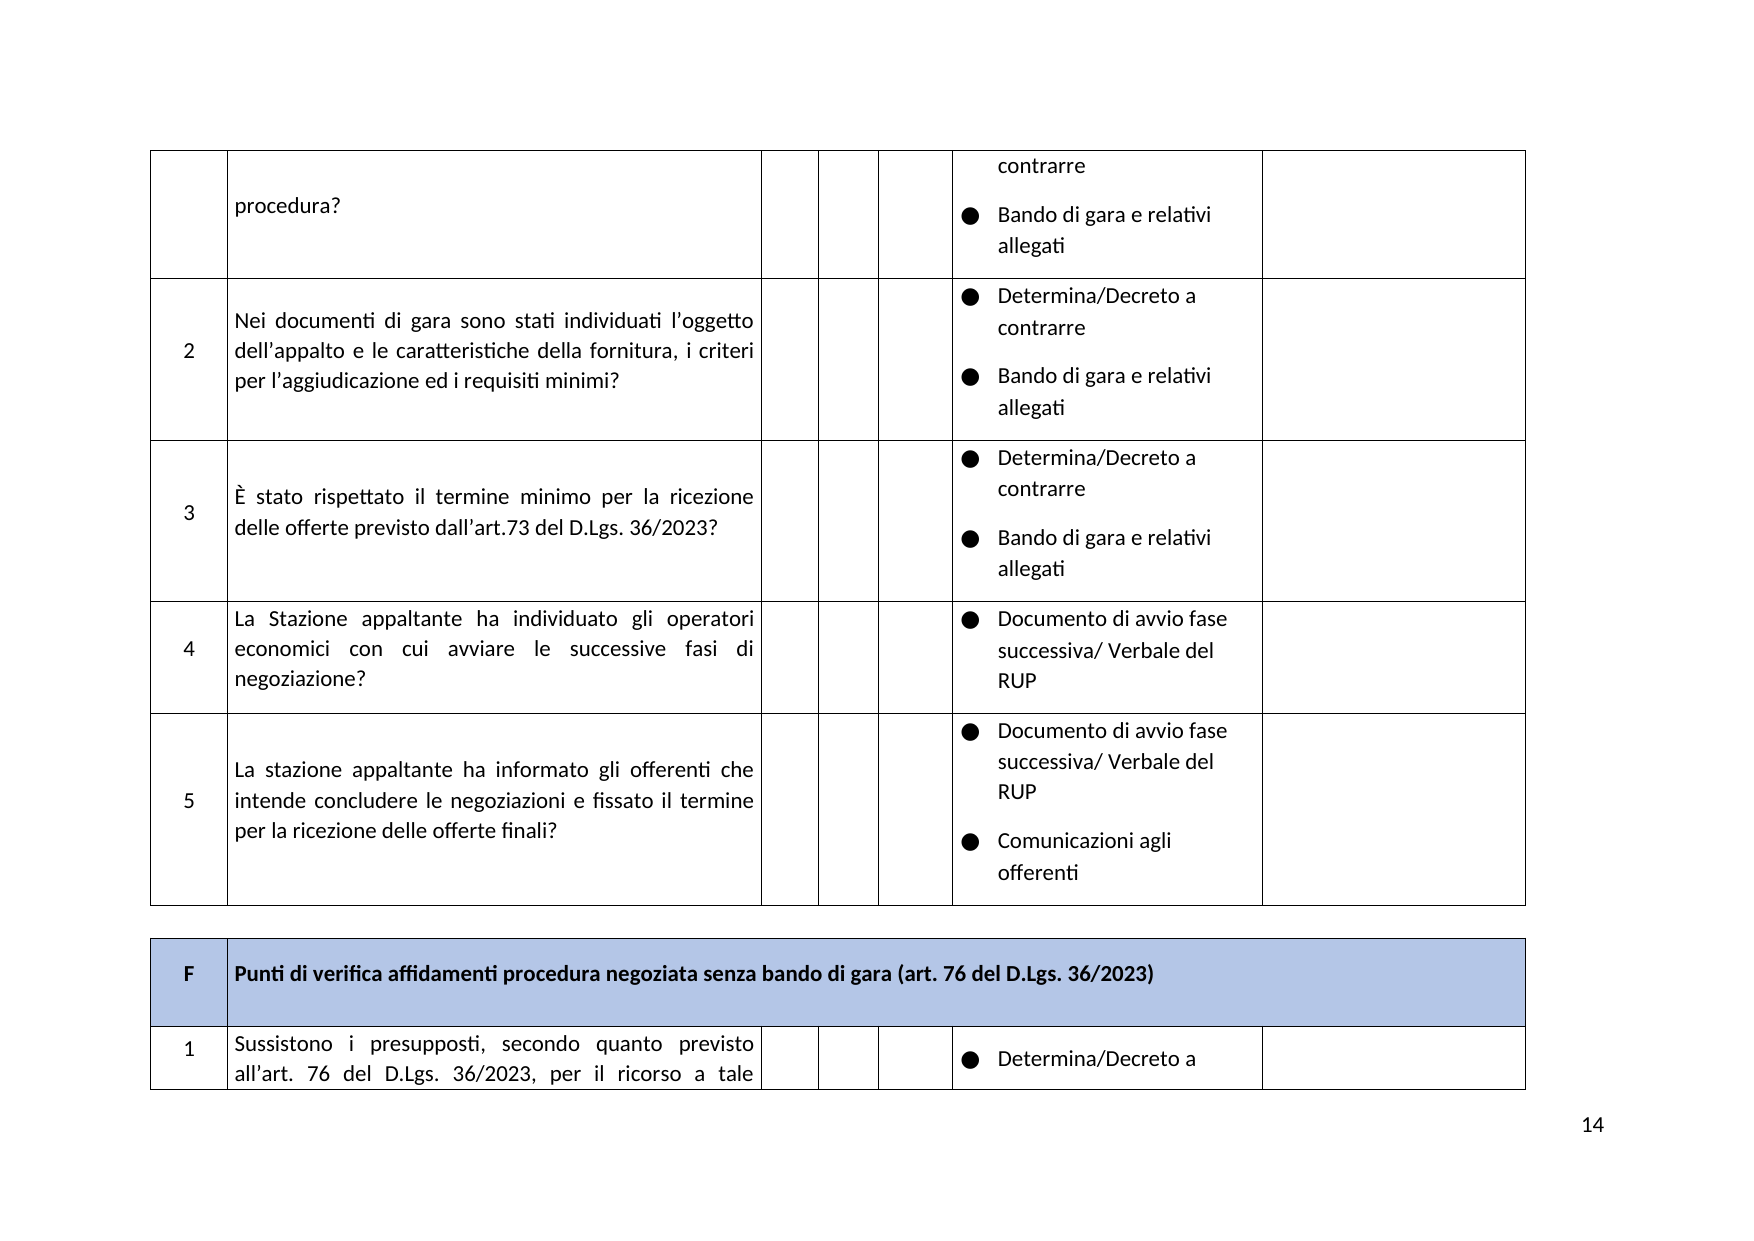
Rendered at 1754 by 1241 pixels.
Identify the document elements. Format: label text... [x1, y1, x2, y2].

table_cell [1263, 602, 1525, 713]
table_header Punti di verifica affidamenti procedura negoziata senza bando di gara (art. 76 del D.Lgs. 36/2023) [228, 939, 1525, 1026]
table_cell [953, 151, 1262, 278]
table_cell [879, 151, 952, 278]
table_cell 3 [151, 441, 227, 601]
table_cell [1263, 1027, 1525, 1089]
table_cell 4 [151, 602, 227, 713]
table_cell [1263, 441, 1525, 601]
table_cell [1263, 279, 1525, 440]
table_cell Determina/Decreto a contrarre Bando di gara e relativi allegati [953, 279, 1262, 440]
table_cell Determina/Decreto a contrarre Bando di gara e relativi allegati [953, 441, 1262, 601]
table_cell 1 [151, 151, 227, 278]
table_cell Documento di avvio fase successiva/ Verbale del RUP [953, 602, 1262, 713]
table_cell [819, 1027, 878, 1089]
table_cell [879, 441, 952, 601]
table_cell [819, 151, 878, 278]
table_cell [819, 279, 878, 440]
table_cell [879, 1027, 952, 1089]
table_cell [228, 151, 761, 278]
table_cell [819, 441, 878, 601]
table_cell [762, 279, 818, 440]
table_cell [1263, 714, 1525, 904]
table_cell [819, 602, 878, 713]
table_cell [819, 714, 878, 904]
table_header F [151, 939, 227, 1026]
table_cell [762, 441, 818, 601]
table_cell [762, 602, 818, 713]
table_cell [879, 714, 952, 904]
table_cell [762, 1027, 818, 1089]
table_cell 2 [151, 279, 227, 440]
table_cell [879, 279, 952, 440]
table_cell La Stazione appaltante ha individuato gli operatori economici con cui avviare le successive fasi di negoziazione? [228, 602, 761, 713]
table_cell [953, 1027, 1262, 1089]
table_cell 1 [151, 1027, 227, 1089]
table_cell [1263, 151, 1525, 278]
table_cell Nei documenti di gara sono stati individuati l’oggetto dell’appalto e le caratteristiche della fornitura, i criteri per l’aggiudicazione ed i requisiti minimi? [228, 279, 761, 440]
table_cell La stazione appaltante ha informato gli offerenti che intende concludere le negoziazioni e fissato il termine per la ricezione delle offerte finali? [228, 714, 761, 904]
table_cell È stato rispettato il termine minimo per la ricezione delle offerte previsto dall’art.73 del D.Lgs. 36/2023? [228, 441, 761, 601]
table_cell Documento di avvio fase successiva/ Verbale del RUP Comunicazioni agli offerenti [953, 714, 1262, 904]
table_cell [228, 1027, 761, 1089]
table_cell 5 [151, 714, 227, 904]
table_cell [762, 714, 818, 904]
table_cell [762, 151, 818, 278]
table_cell [879, 602, 952, 713]
